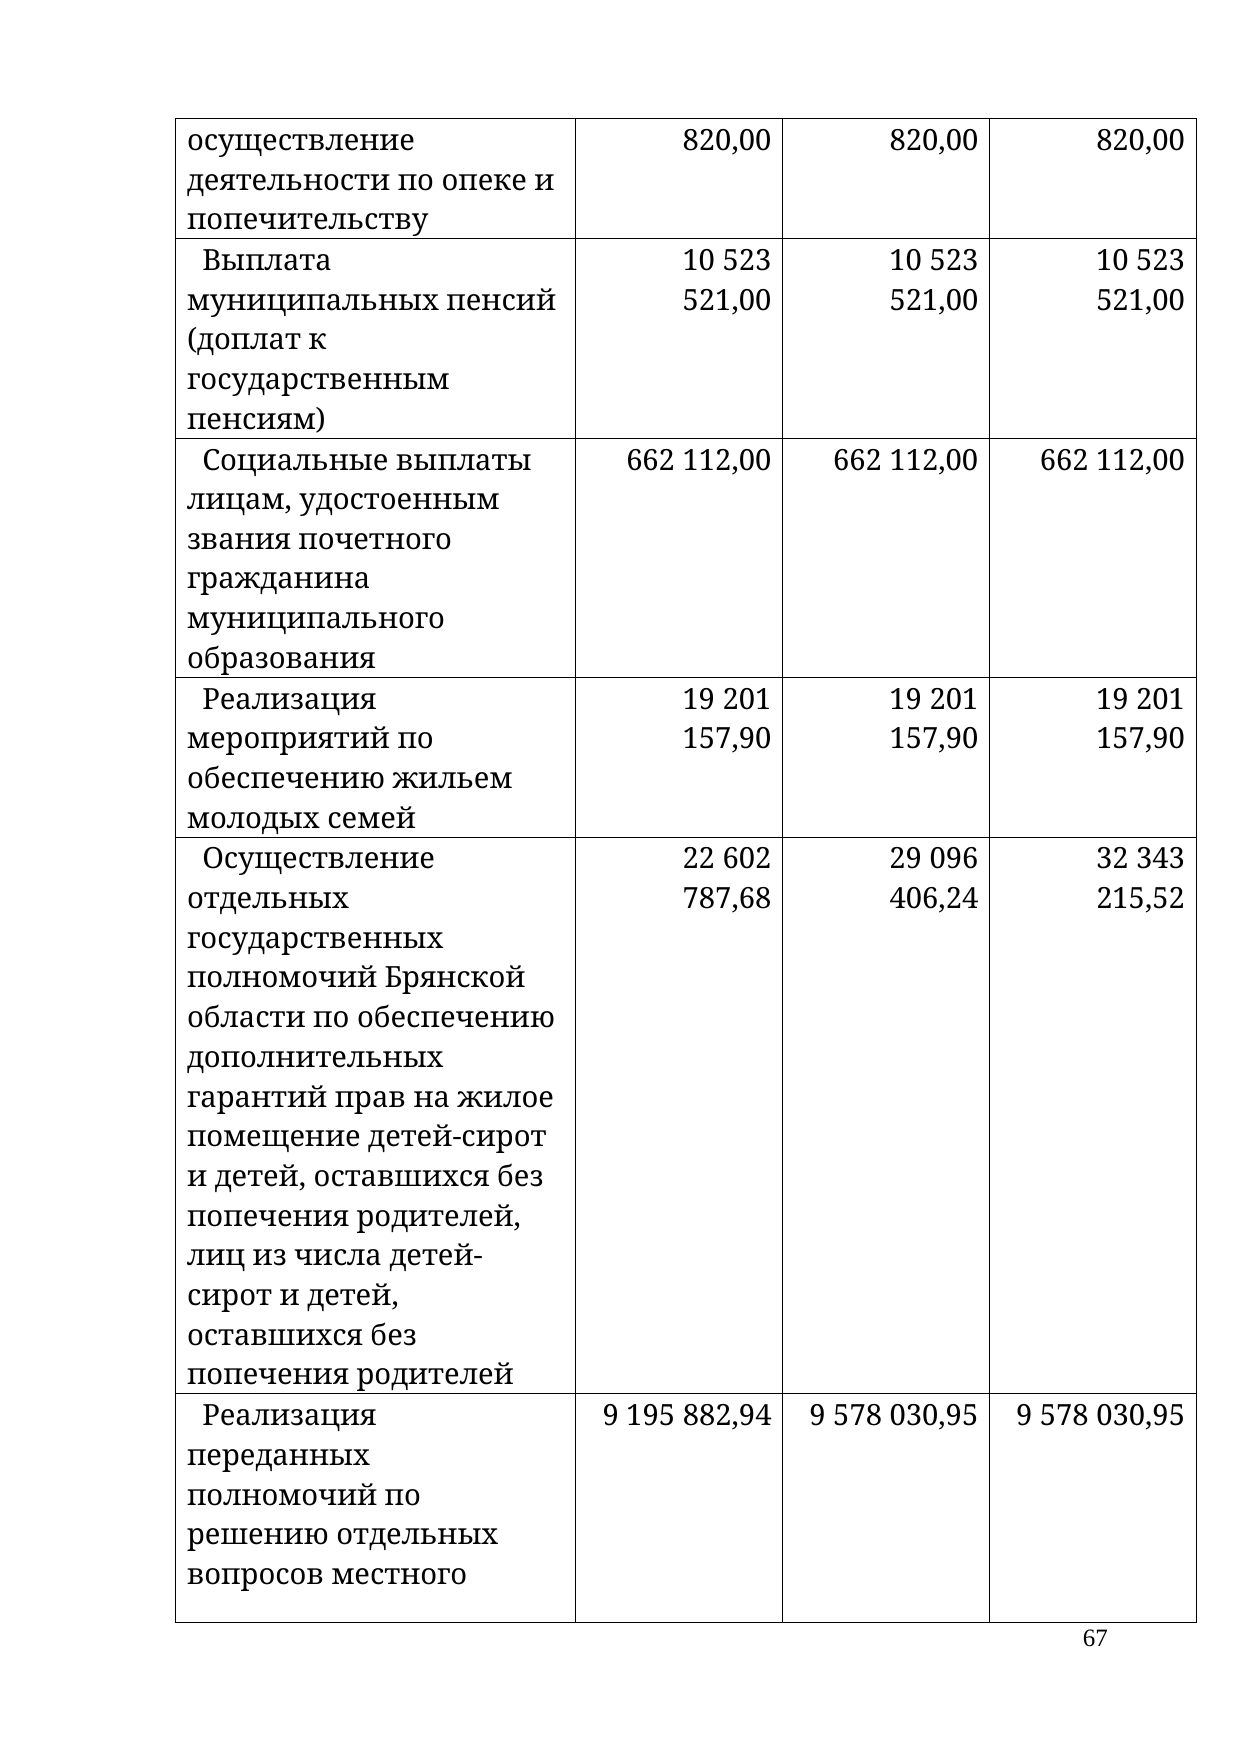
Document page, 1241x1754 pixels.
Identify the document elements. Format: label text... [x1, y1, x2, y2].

table_cell 10 523 521,00 [990, 239, 1196, 438]
table_cell 29 096 406,24 [783, 838, 989, 1393]
table_cell Осуществление отдельных государственных полномочий Брянской области по обеспечению дополнительных гарантий прав на жилое помещение детей-сирот и детей, оставшихся без попечения родителей, лиц из числа детей-сирот и детей, оставшихся без попечения родителей [176, 838, 575, 1393]
table_cell 22 602 787,68 [576, 838, 782, 1393]
table_cell 9 578 030,95 [990, 1394, 1196, 1622]
table_cell 21 485 820,00 [783, 119, 989, 238]
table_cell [176, 1394, 575, 1622]
table_cell 19 201 157,90 [783, 678, 989, 837]
table_cell 10 523 521,00 [783, 239, 989, 438]
table_cell 32 343 215,52 [990, 838, 1196, 1393]
table_cell 21 485 820,00 [990, 119, 1196, 238]
table_cell 10 523 521,00 [576, 239, 782, 438]
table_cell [176, 119, 575, 238]
table_cell Выплата муниципальных пенсий (доплат к государственным пенсиям) [176, 239, 575, 438]
table_cell 19 201 157,90 [576, 678, 782, 837]
table_cell 662 112,00 [576, 439, 782, 677]
table_cell 662 112,00 [990, 439, 1196, 677]
table_cell 19 201 157,90 [990, 678, 1196, 837]
table_cell 662 112,00 [783, 439, 989, 677]
table_cell 9 578 030,95 [783, 1394, 989, 1622]
table_cell 21 485 820,00 [576, 119, 782, 238]
table_cell 9 195 882,94 [576, 1394, 782, 1622]
table_cell Реализация мероприятий по обеспечению жильем молодых семей [176, 678, 575, 837]
table_cell Социальные выплаты лицам, удостоенным звания почетного гражданина муниципального образования [176, 439, 575, 677]
